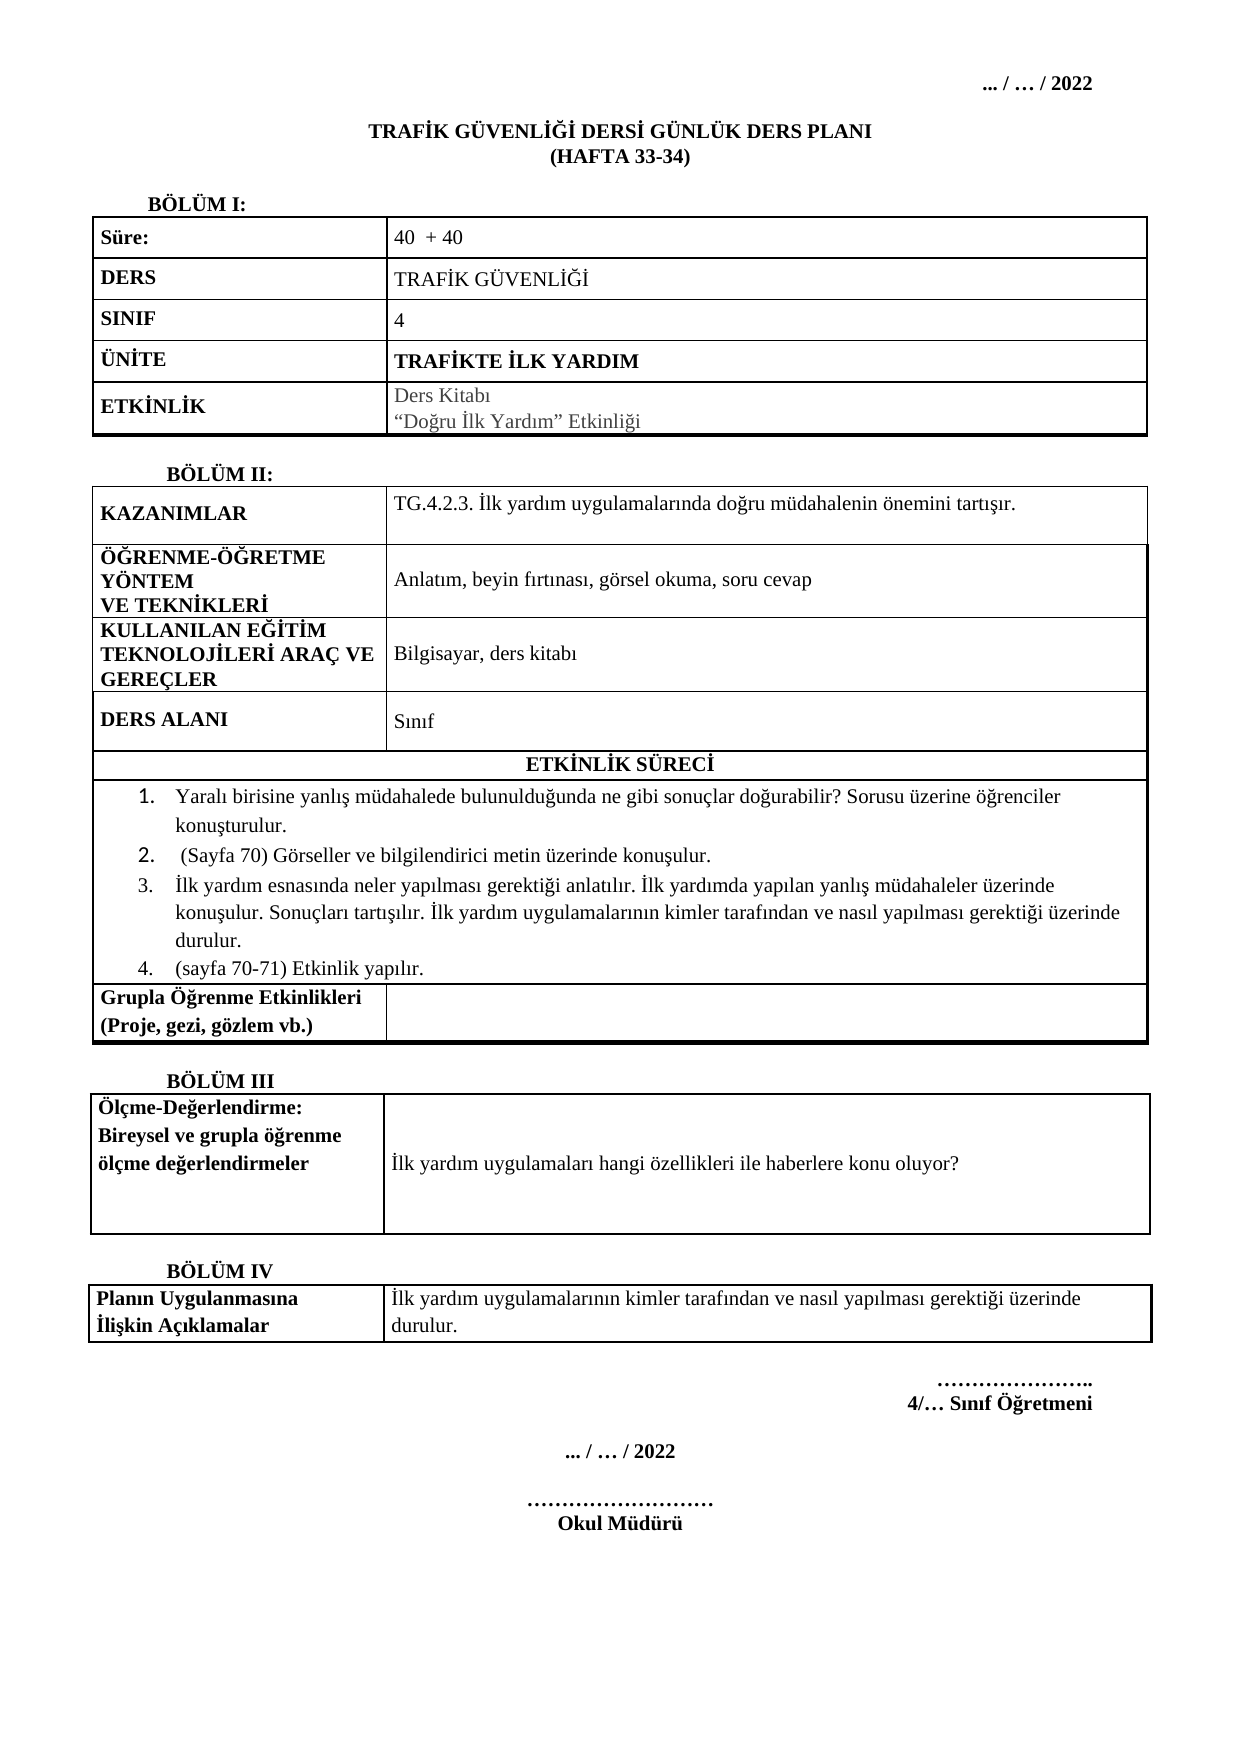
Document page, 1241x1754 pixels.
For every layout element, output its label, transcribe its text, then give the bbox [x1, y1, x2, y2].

table_cell 4 [388, 300, 1146, 340]
text Okul Müdürü [148, 1511, 1092, 1535]
table_header KAZANIMLAR [93, 487, 386, 544]
table_cell Ders Kitabı “Doğru İlk Yardım” Etkinliği [388, 383, 1146, 433]
table_header İlk yardım uygulamalarının kimler tarafından ve nasıl yapılması gerektiği üzerinde durulur. [385, 1286, 1150, 1341]
text ……………………… [148, 1487, 1092, 1511]
subtitle BÖLÜM IV [148, 1259, 1092, 1283]
table_cell KULLANILAN EĞİTİM TEKNOLOJİLERİ ARAÇ VE GEREÇLER [93, 618, 386, 691]
table_header Planın Uygulanmasına İlişkin Açıklamalar [90, 1286, 383, 1341]
table_cell ETKİNLİK [94, 383, 386, 433]
table_cell Sınıf [387, 692, 1146, 750]
table_cell DERS ALANI [94, 692, 386, 750]
table_cell DERS [94, 259, 386, 298]
text BÖLÜM I: [148, 192, 1092, 216]
table_header TG.4.2.3. İlk yardım uygulamalarında doğru müdahalenin önemini tartışır. [387, 487, 1147, 544]
table_header Süre: [94, 218, 386, 257]
table_header 40 + 40 [388, 218, 1146, 257]
table_cell SINIF [94, 300, 386, 340]
text ... / … / 2022 [148, 71, 1092, 95]
table_cell [387, 985, 1146, 1040]
text TRAFİK GÜVENLİĞİ DERSİ GÜNLÜK DERS PLANI [148, 119, 1092, 143]
text ... / … / 2022 [148, 1439, 1092, 1463]
text BÖLÜM II: [148, 461, 1092, 486]
table_header Ölçme-Değerlendirme: Bireysel ve grupla öğrenme ölçme değerlendirmeler [92, 1095, 383, 1233]
table_cell ÖĞRENME-ÖĞRETME YÖNTEM VE TEKNİKLERİ [93, 545, 386, 617]
subtitle BÖLÜM III [148, 1069, 1092, 1093]
table_header İlk yardım uygulamaları hangi özellikleri ile haberlere konu oluyor? [385, 1095, 1149, 1233]
text 4/… Sınıf Öğretmeni [148, 1391, 1092, 1415]
table_cell Bilgisayar, ders kitabı [387, 618, 1146, 691]
table_cell Anlatım, beyin fırtınası, görsel okuma, soru cevap [387, 545, 1146, 617]
table_cell TRAFİK GÜVENLİĞİ [388, 259, 1146, 298]
text ………………….. [148, 1367, 1092, 1391]
table_cell Grupla Öğrenme Etkinlikleri (Proje, gezi, gözlem vb.) [94, 985, 386, 1040]
text (HAFTA 33-34) [148, 143, 1092, 168]
table_cell Yaralı birisine yanlış müdahalede bulunulduğunda ne gibi sonuçlar doğurabilir? Sorusu üzerine öğrenciler konuşturulur. (Sayfa 70) Görseller ve bilgilendirici metin üzerinde konuşulur. İlk yardım esnasında neler yapılması gerektiği anlatılır. İlk yardımda yapılan yanlış müdahaleler üzerinde konuşulur. Sonuçları tartışılır. İlk yardım uygulamalarının kimler tarafından ve nasıl yapılması gerektiği üzerinde durulur. (sayfa 70-71) Etkinlik yapılır. [94, 781, 1146, 983]
table_cell ÜNİTE [94, 341, 386, 381]
table_cell TRAFİKTE İLK YARDIM [388, 341, 1146, 381]
table_cell ETKİNLİK SÜRECİ [94, 752, 1146, 779]
